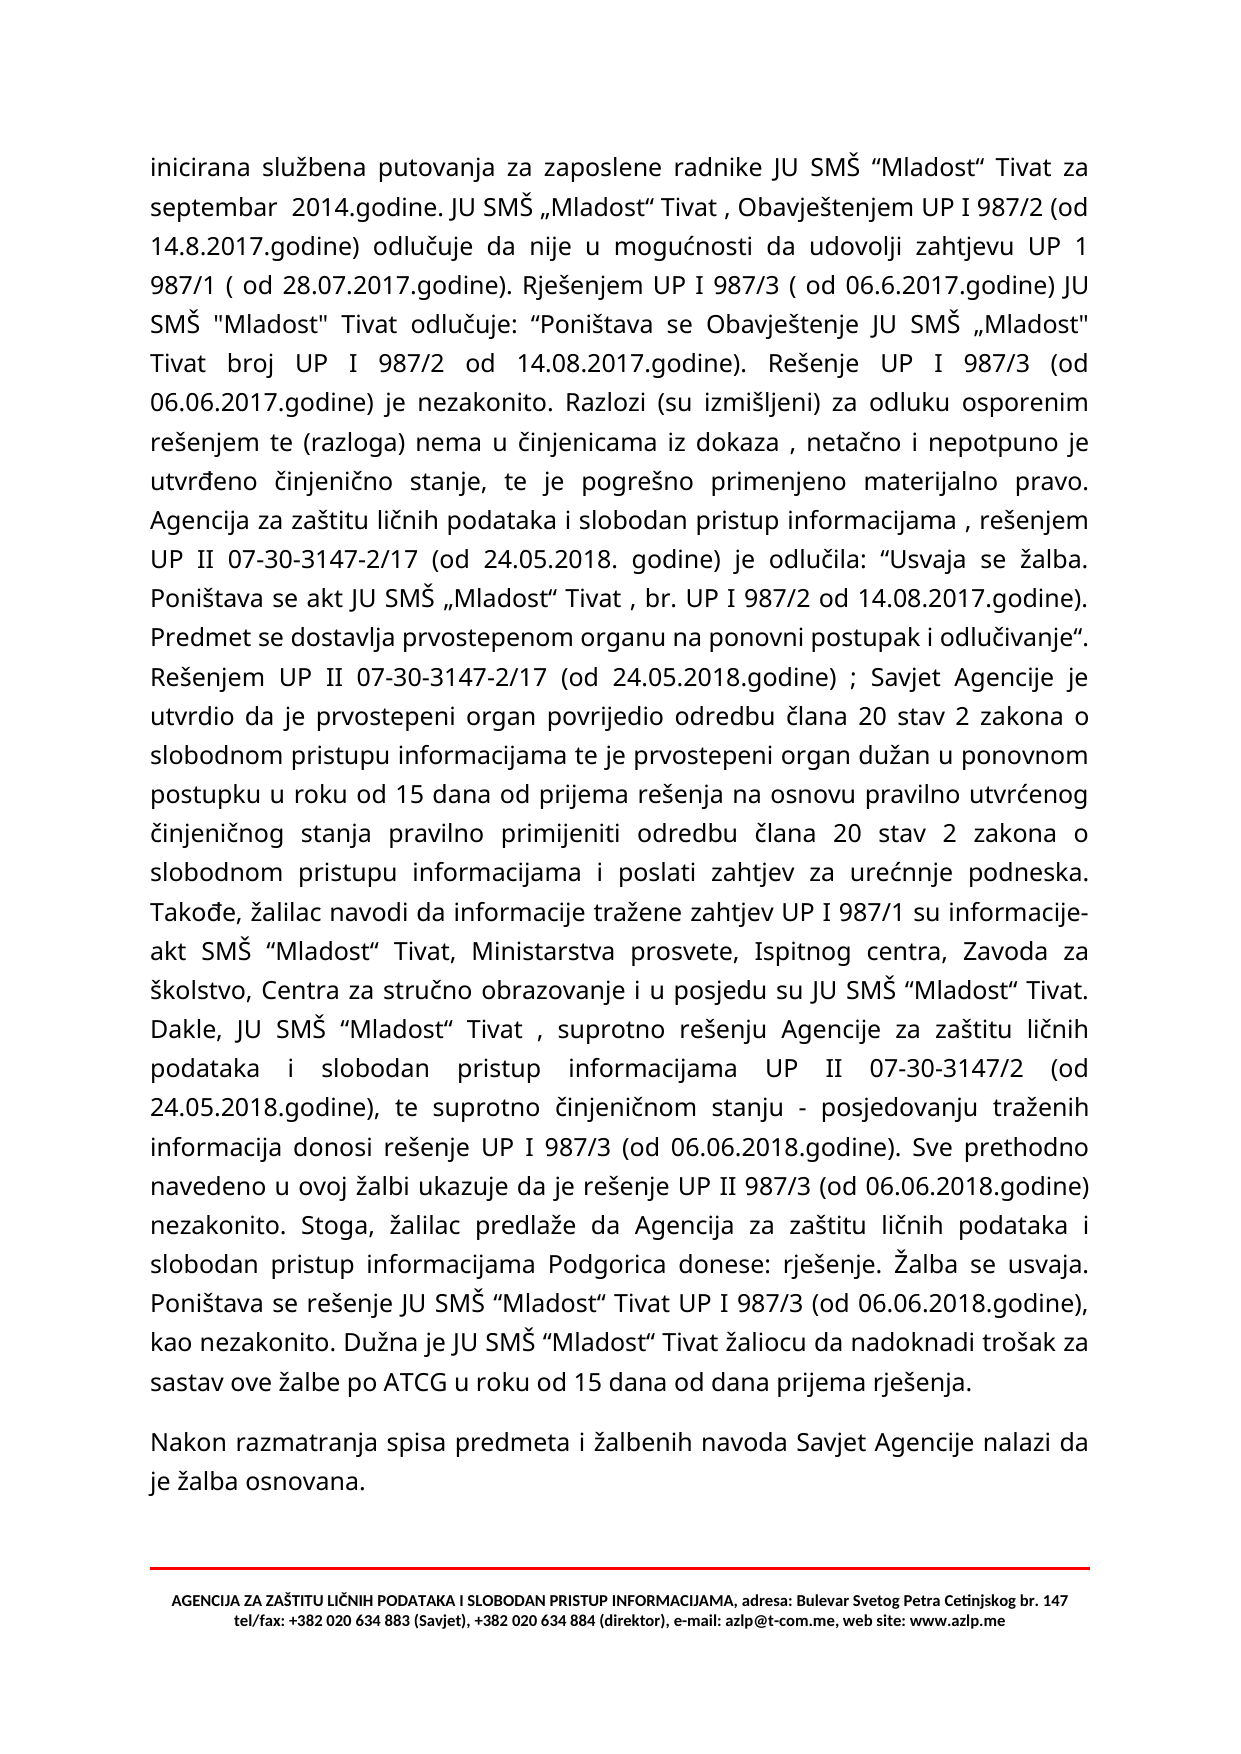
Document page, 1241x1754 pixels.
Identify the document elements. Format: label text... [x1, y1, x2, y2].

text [150, 150, 1090, 1398]
text Nakon razmatranja spisa predmeta i žalbenih navoda Savjet Agencije nalazi da je žalba osnovana. [150, 1424, 1090, 1497]
